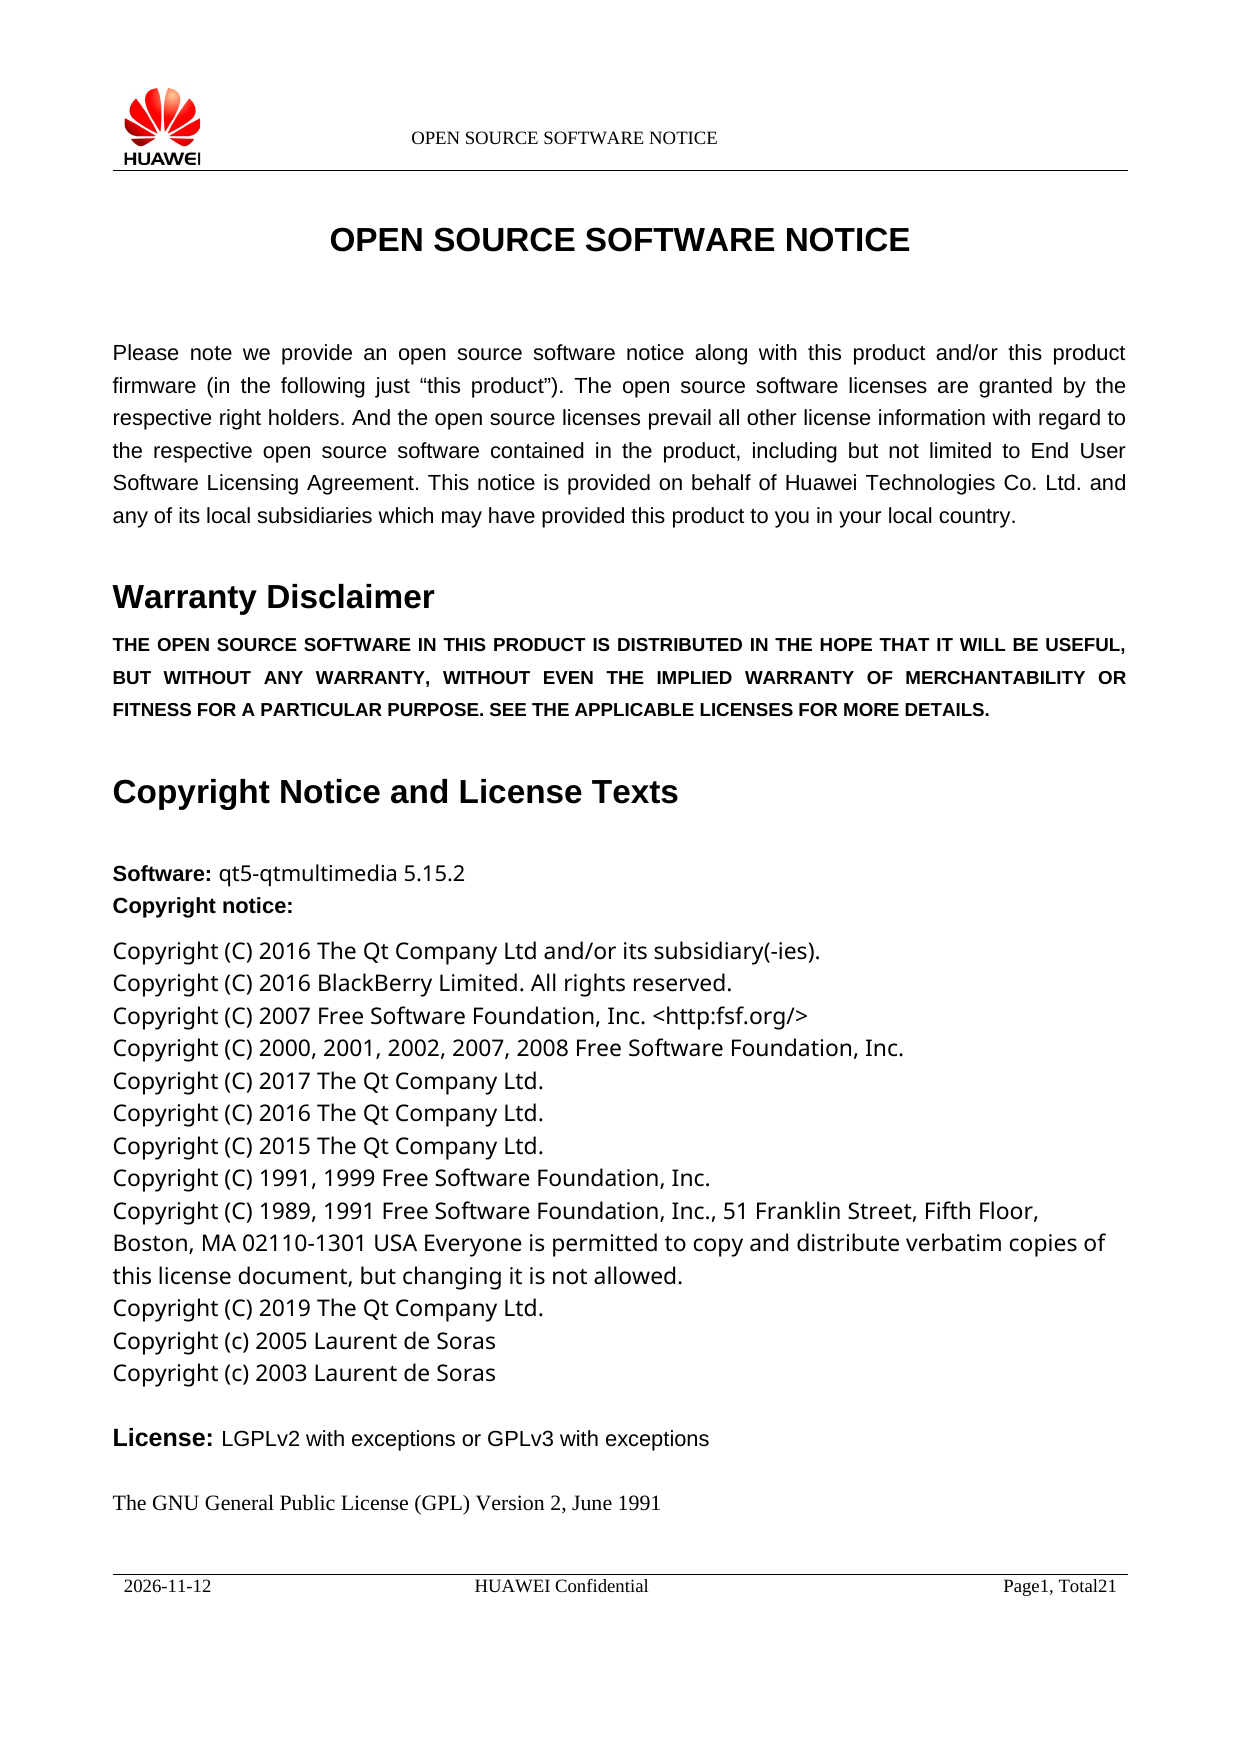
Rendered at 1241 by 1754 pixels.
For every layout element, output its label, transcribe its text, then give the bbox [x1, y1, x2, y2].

text The GNU General Public License (GPL) Version 2, June 1991 [112, 1454, 1128, 1519]
text Warranty Disclaimer [112, 564, 1128, 629]
text Please note we provide an open source software notice along with this product and/or this product firmware (in the following just “this product”). The open source software licenses are granted by the respective right holders. And the open source licenses prevail all other license information with regard to the respective open source software contained in the product, including but not limited to End User Software Licensing Agreement. This notice is provided on behalf of Huawei Technologies Co. Ltd. and any of its local subsidiaries which may have provided this product to you in your local country. [112, 336, 1128, 531]
text OPEN SOURCE SOFTWARE NOTICE [112, 206, 1128, 271]
title Software: qt5-qtmultimedia 5.15.2 [112, 856, 1128, 889]
text Copyright notice: [112, 889, 1128, 921]
text License: LGPLv2 with exceptions or GPLv3 with exceptions [112, 1421, 1128, 1454]
picture [124, 88, 201, 165]
text The open source software in this product is distributed in the hope that it will be useful, but WITHOUT ANY WARRANTY, without even the implied warranty of MERCHANTABILITY or FITNESS FOR A PARTICULAR PURPOSE. See the applicable licenses for more details. [112, 629, 1128, 726]
text Copyright Notice and License Texts [112, 759, 1128, 824]
text Copyright (C) 2016 The Qt Company Ltd and/or its subsidiary(-ies). Copyright (C) 2016 BlackBerry Limited. All rights reserved. Copyright (C) 2007 Free Software Foundation, Inc. <http:fsf.org/> Copyright (C) 2000, 2001, 2002, 2007, 2008 Free Software Foundation, Inc. Copyright (C) 2017 The Qt Company Ltd. Copyright (C) 2016 The Qt Company Ltd. Copyright (C) 2015 The Qt Company Ltd. Copyright (C) 1991, 1999 Free Software Foundation, Inc. Copyright (C) 1989, 1991 Free Software Foundation, Inc., 51 Franklin Street, Fifth Floor, Boston, MA 02110-1301 USA Everyone is permitted to copy and distribute verbatim copies of this license document, but changing it is not allowed. Copyright (C) 2019 The Qt Company Ltd. Copyright (c) 2005 Laurent de Soras Copyright (c) 2003 Laurent de Soras [112, 934, 1128, 1421]
